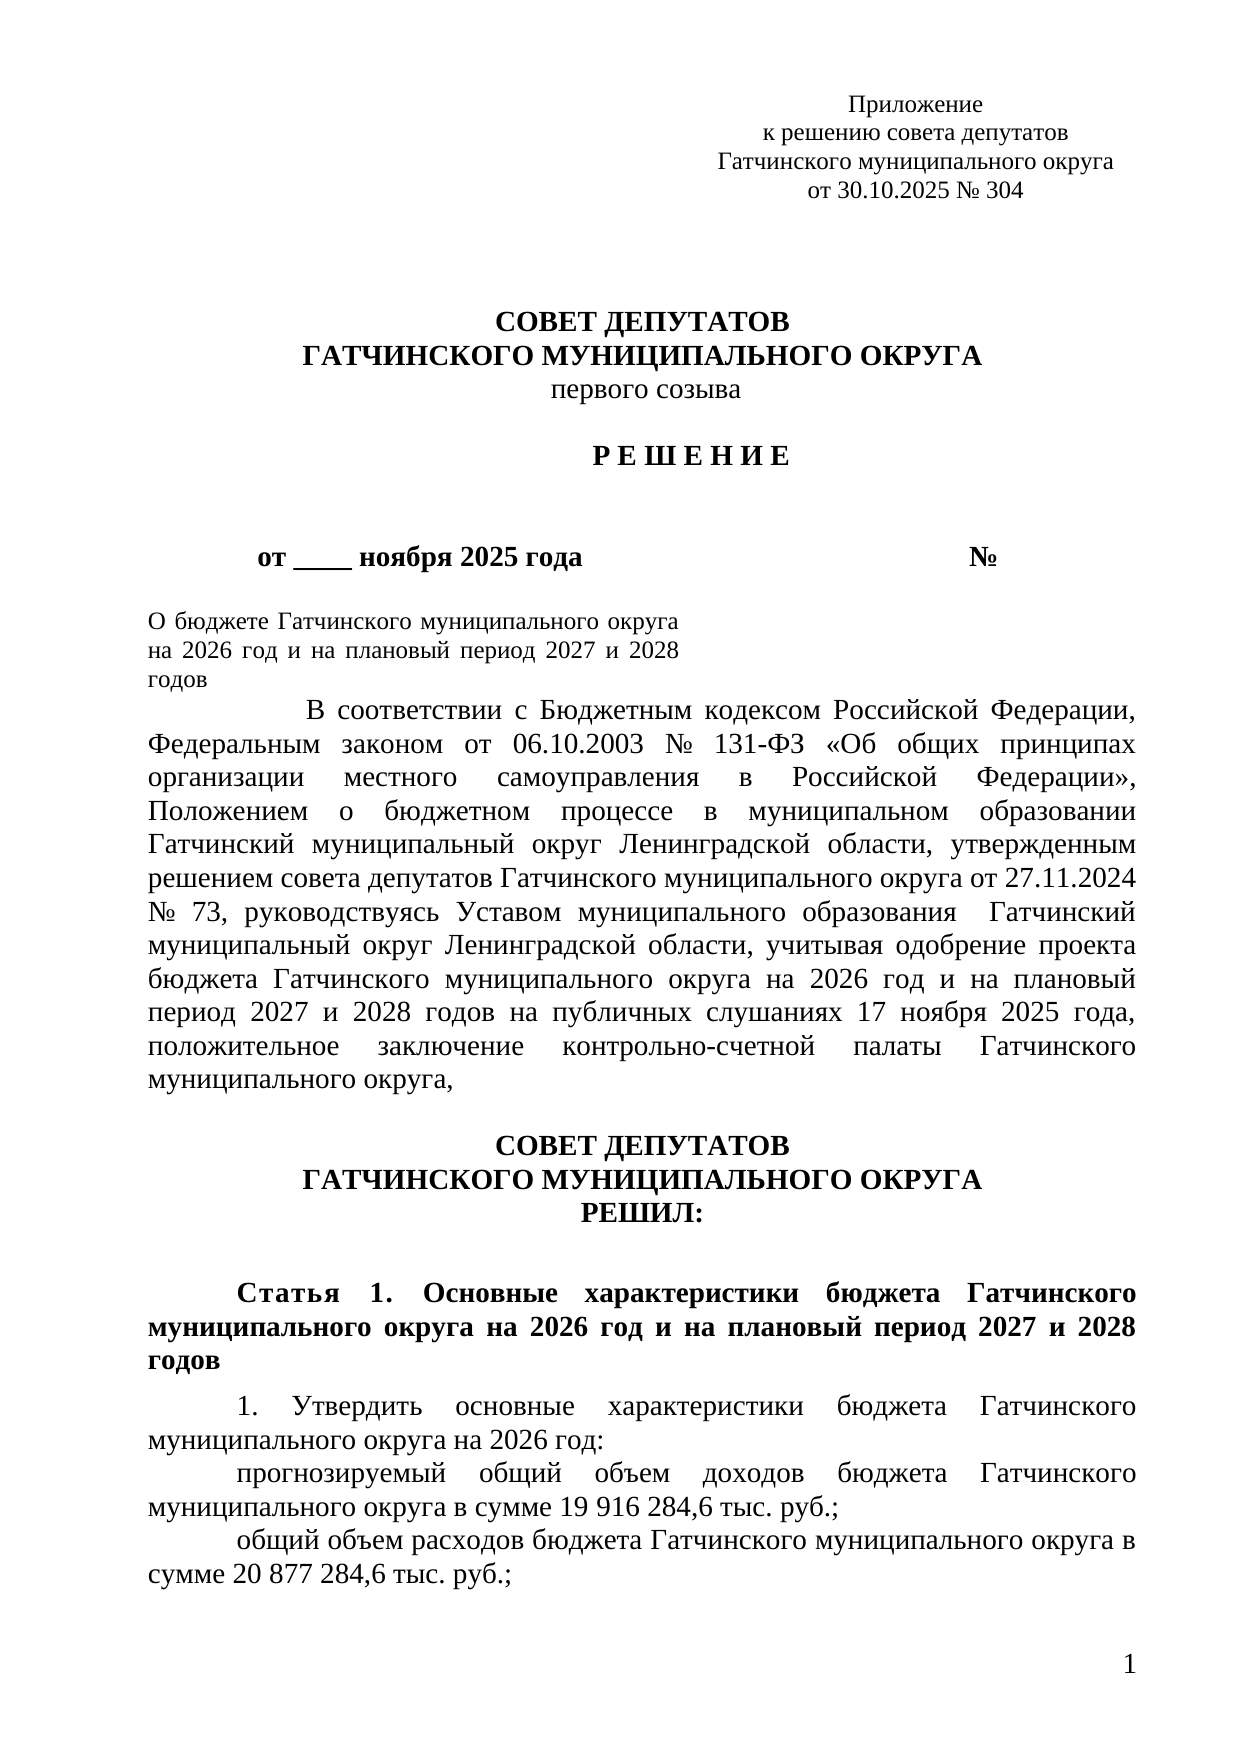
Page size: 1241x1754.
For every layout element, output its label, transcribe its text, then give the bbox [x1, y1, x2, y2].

subtitle Р Е Ш Е Н И Е [148, 438, 1146, 472]
text ГАТЧИНСКОГО МУНИЦИПАЛЬНОГО ОКРУГА [148, 338, 1137, 371]
text Приложение [694, 89, 1137, 117]
text к решению совета депутатов [694, 117, 1137, 146]
title ГАТЧИНСКОГО МУНИЦИПАЛЬНОГО ОКРУГА [148, 1162, 1137, 1196]
text О бюджете Гатчинского муниципального округа на 2026 год и на плановый период 2027 и 2028 годов [148, 606, 679, 692]
text 1. Утвердить основные характеристики бюджета Гатчинского муниципального округа на 2026 год: [148, 1388, 1137, 1455]
text Гатчинского муниципального округа [694, 146, 1137, 175]
text от 30.10.2025 № 304 [694, 175, 1137, 204]
title СОВЕТ ДЕПУТАТОВ [148, 1128, 1137, 1162]
title РЕШИЛ: [148, 1196, 1137, 1229]
title Статья 1. Основные характеристики бюджета Гатчинского муниципального округа на 2026 год и на плановый период 2027 и 2028 годов [148, 1275, 1137, 1376]
text В соответствии с Бюджетным кодексом Российской Федерации, Федеральным законом от 06.10.2003 № 131-ФЗ «Об общих принципах организации местного самоуправления в Российской Федерации», Положением о бюджетном процессе в муниципальном образовании Гатчинский муниципальный округ Ленинградской области, утвержденным решением совета депутатов Гатчинского муниципального округа от 27.11.2024 № 73, руководствуясь Уставом муниципального образования Гатчинский муниципальный округ Ленинградской области, учитывая одобрение проекта бюджета Гатчинского муниципального округа на 2026 год и на плановый период 2027 и 2028 годов на публичных слушаниях 17 ноября 2025 года, положительное заключение контрольно-счетной палаты Гатчинского муниципального округа, [148, 692, 1137, 1095]
text первого созыва [148, 371, 1137, 405]
text прогнозируемый общий объем доходов бюджета Гатчинского муниципального округа в сумме 19 916 284,6 тыс. руб.; [148, 1455, 1137, 1522]
text общий объем расходов бюджета Гатчинского муниципального округа в сумме 20 877 284,6 тыс. руб.; [148, 1522, 1137, 1589]
text СОВЕТ ДЕПУТАТОВ [148, 304, 1137, 338]
text от ____ ноября 2025 года № [148, 539, 1137, 573]
